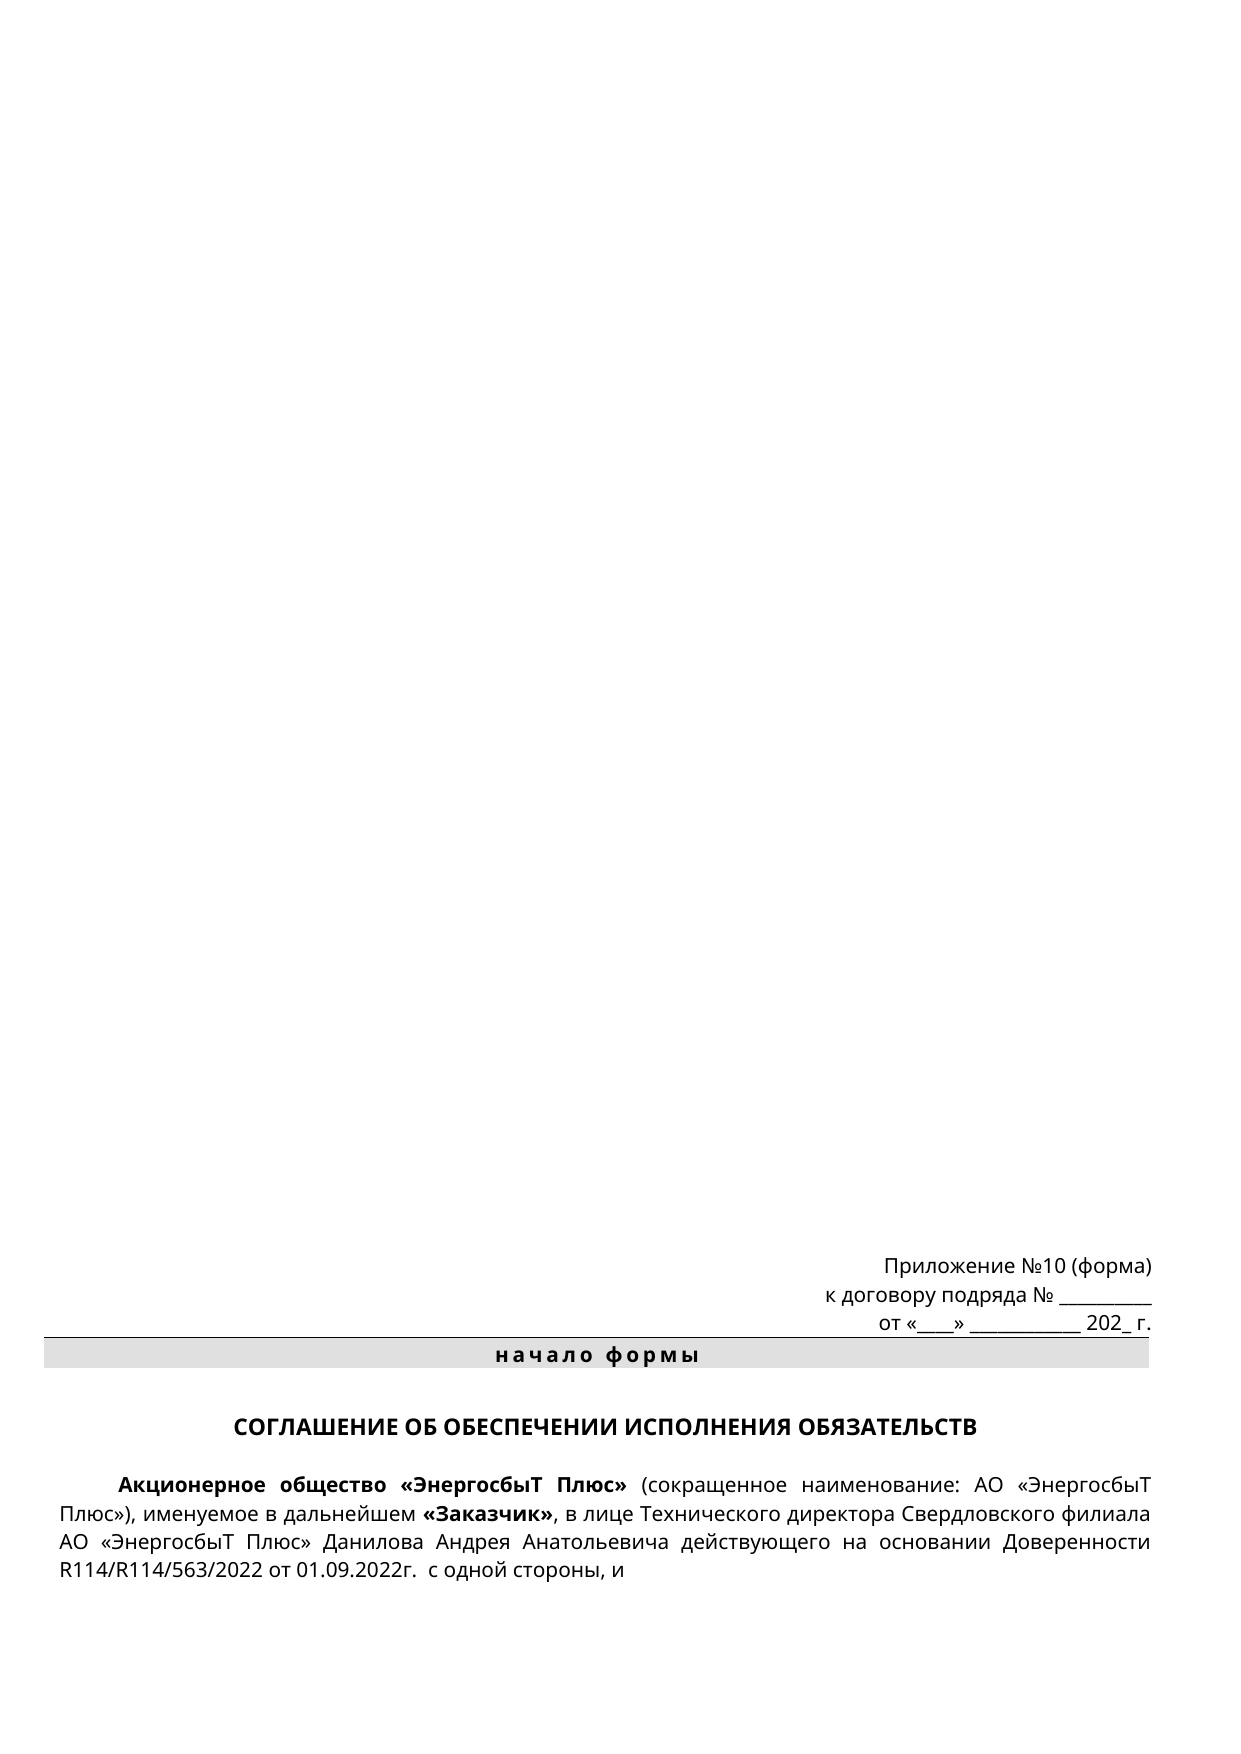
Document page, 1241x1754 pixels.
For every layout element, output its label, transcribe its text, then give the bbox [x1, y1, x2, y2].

text к договору подряда № __________ [679, 1280, 1152, 1308]
text Акционерное общество «ЭнергосбыТ Плюс» (сокращенное наименование: АО «ЭнергосбыТ Плюс»), именуемое в дальнейшем «Заказчик», в лице Технического директора Свердловского филиала АО «ЭнергосбыТ Плюс» Данилова Андрея Анатольевича действующего на основании Доверенности R114/R114/563/2022 от 01.09.2022г. с одной стороны, и [59, 1470, 1152, 1584]
text Приложение №10 (форма) [561, 1252, 1152, 1280]
text СОГЛАШЕНИЕ ОБ ОБЕСПЕЧЕНИИ ИСПОЛНЕНИЯ ОБЯЗАТЕЛЬСТВ [59, 1411, 1152, 1442]
text начало формы [44, 1338, 1149, 1368]
text от «____» ____________ 202_ г. [561, 1308, 1152, 1337]
